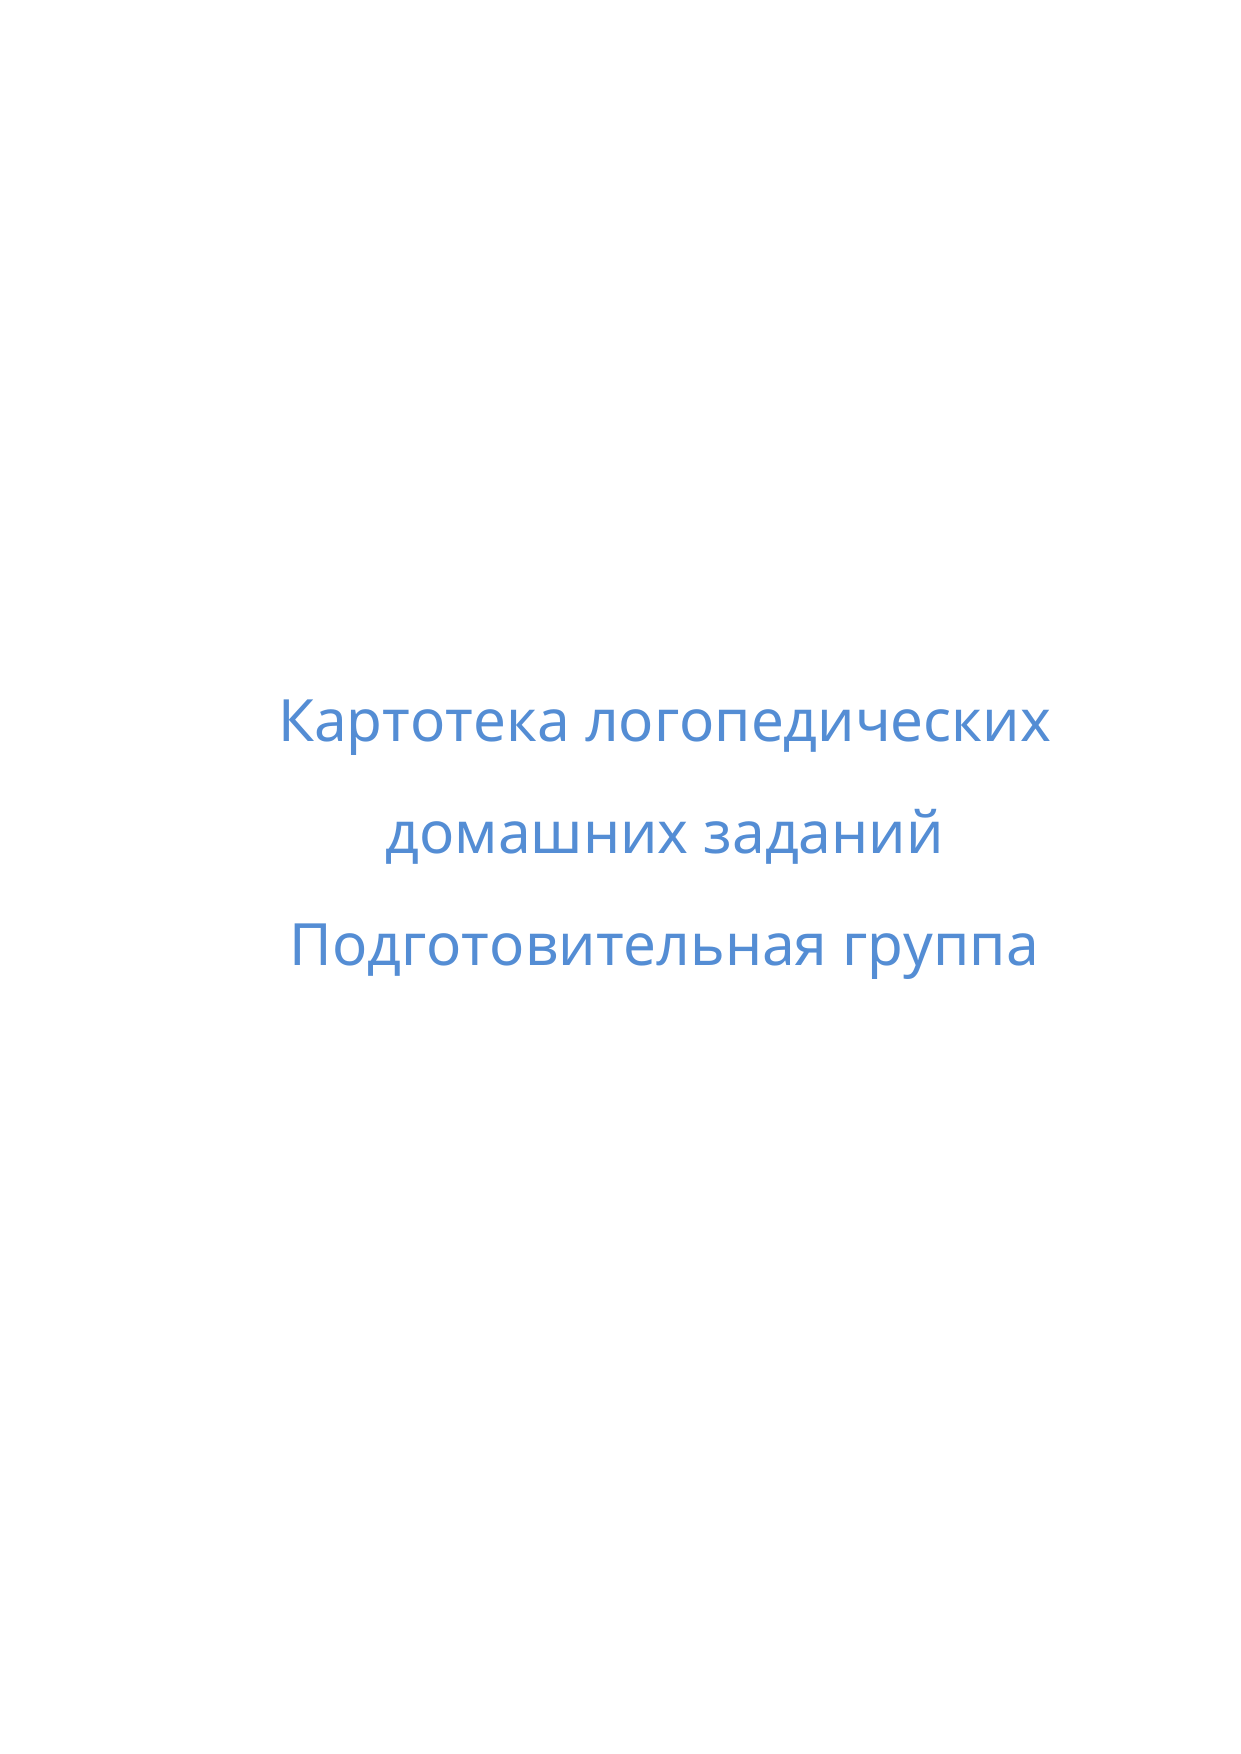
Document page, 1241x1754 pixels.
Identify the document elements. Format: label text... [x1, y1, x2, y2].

text Подготовительная группа [177, 903, 1152, 983]
text домашних заданий [177, 791, 1152, 871]
text Картотека логопедических [177, 679, 1152, 758]
